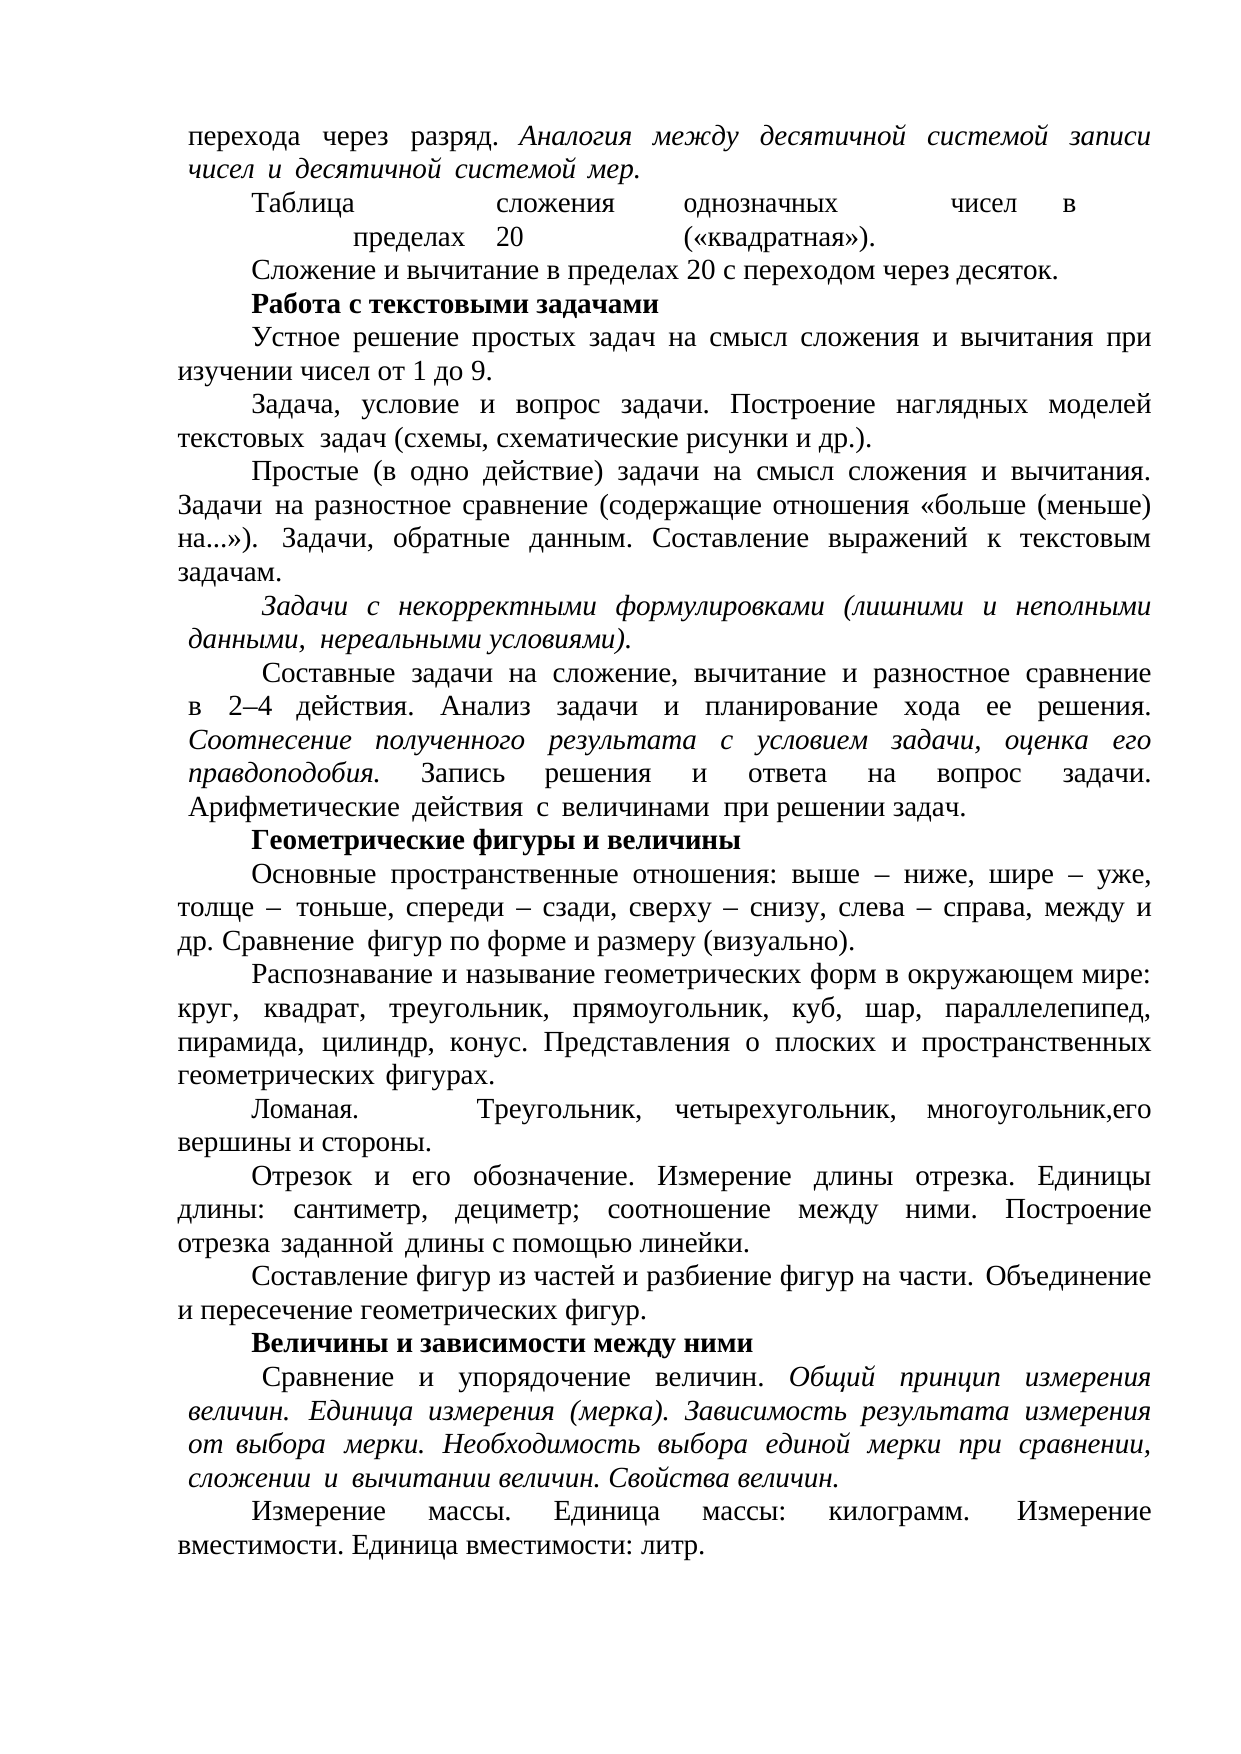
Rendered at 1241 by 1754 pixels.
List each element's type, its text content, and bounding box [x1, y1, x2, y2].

text Распознавание и называние геометрических форм в окружающем мире: круг, квадрат, треугольник, прямоугольник, куб, шар, параллелепипед, пирамида, цилиндр, конус. Представления о плоских и пространственных геометрических фигурах. [177, 957, 1152, 1091]
text Таблица сложения однозначных чисел в пределах 20 («квадратная»). [177, 185, 1152, 252]
text Величины и зависимости между ними [177, 1326, 1152, 1359]
text Составные задачи на сложение, вычитание и разностное сравнение в 2–4 действия. Анализ задачи и планирование хода ее решения. Соотнесение полученного результата с условием задачи, оценка его правдоподобия. Запись решения и ответа на вопрос задачи. Арифметические действия с величинами при решении задач. [188, 655, 1152, 822]
text Задачи с некорректными формулировками (лишними и неполными данными, нереальными условиями). [188, 588, 1152, 655]
text Составление фигур из частей и разбиение фигур на части. Объединение и пересечение геометрических фигур. [177, 1258, 1152, 1326]
text Ломаная. Треугольник, четырехугольник, многоугольник,его вершины и стороны. [177, 1091, 1152, 1158]
text Устное решение простых задач на смысл сложения и вычитания при изучении чисел от 1 до 9. [177, 319, 1152, 386]
text Сравнение и упорядочение величин. Общий принцип измерения величин. Единица измерения (мерка). Зависимость результата измерения от выбора мерки. Необходимость выбора единой мерки при сравнении, сложении и вычитании величин. Свойства величин. [188, 1359, 1152, 1493]
text Сложение и вычитание в пределах 20 с переходом через десяток. [177, 252, 1152, 286]
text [188, 118, 1152, 185]
text Работа с текстовыми задачами [177, 286, 1152, 319]
text Простые (в одно действие) задачи на смысл сложения и вычитания. Задачи на разностное сравнение (содержащие отношения «больше (меньше) на...»). Задачи, обратные данным. Составление выражений к текстовым задачам. [177, 453, 1152, 588]
text Измерение массы. Единица массы: килограмм. Измерение вместимости. Единица вместимости: литр. [177, 1493, 1152, 1560]
text Задача, условие и вопрос задачи. Построение наглядных моделей текстовых задач (схемы, схематические рисунки и др.). [177, 386, 1152, 453]
text Основные пространственные отношения: выше – ниже, шире – уже, толще – тоньше, спереди – сзади, сверху – снизу, слева – справа, между и др. Сравнение фигур по форме и размеру (визуально). [177, 856, 1152, 957]
text Геометрические фигуры и величины [177, 822, 1152, 856]
text Отрезок и его обозначение. Измерение длины отрезка. Единицы длины: сантиметр, дециметр; соотношение между ними. Построение отрезка заданной длины с помощью линейки. [177, 1158, 1152, 1258]
